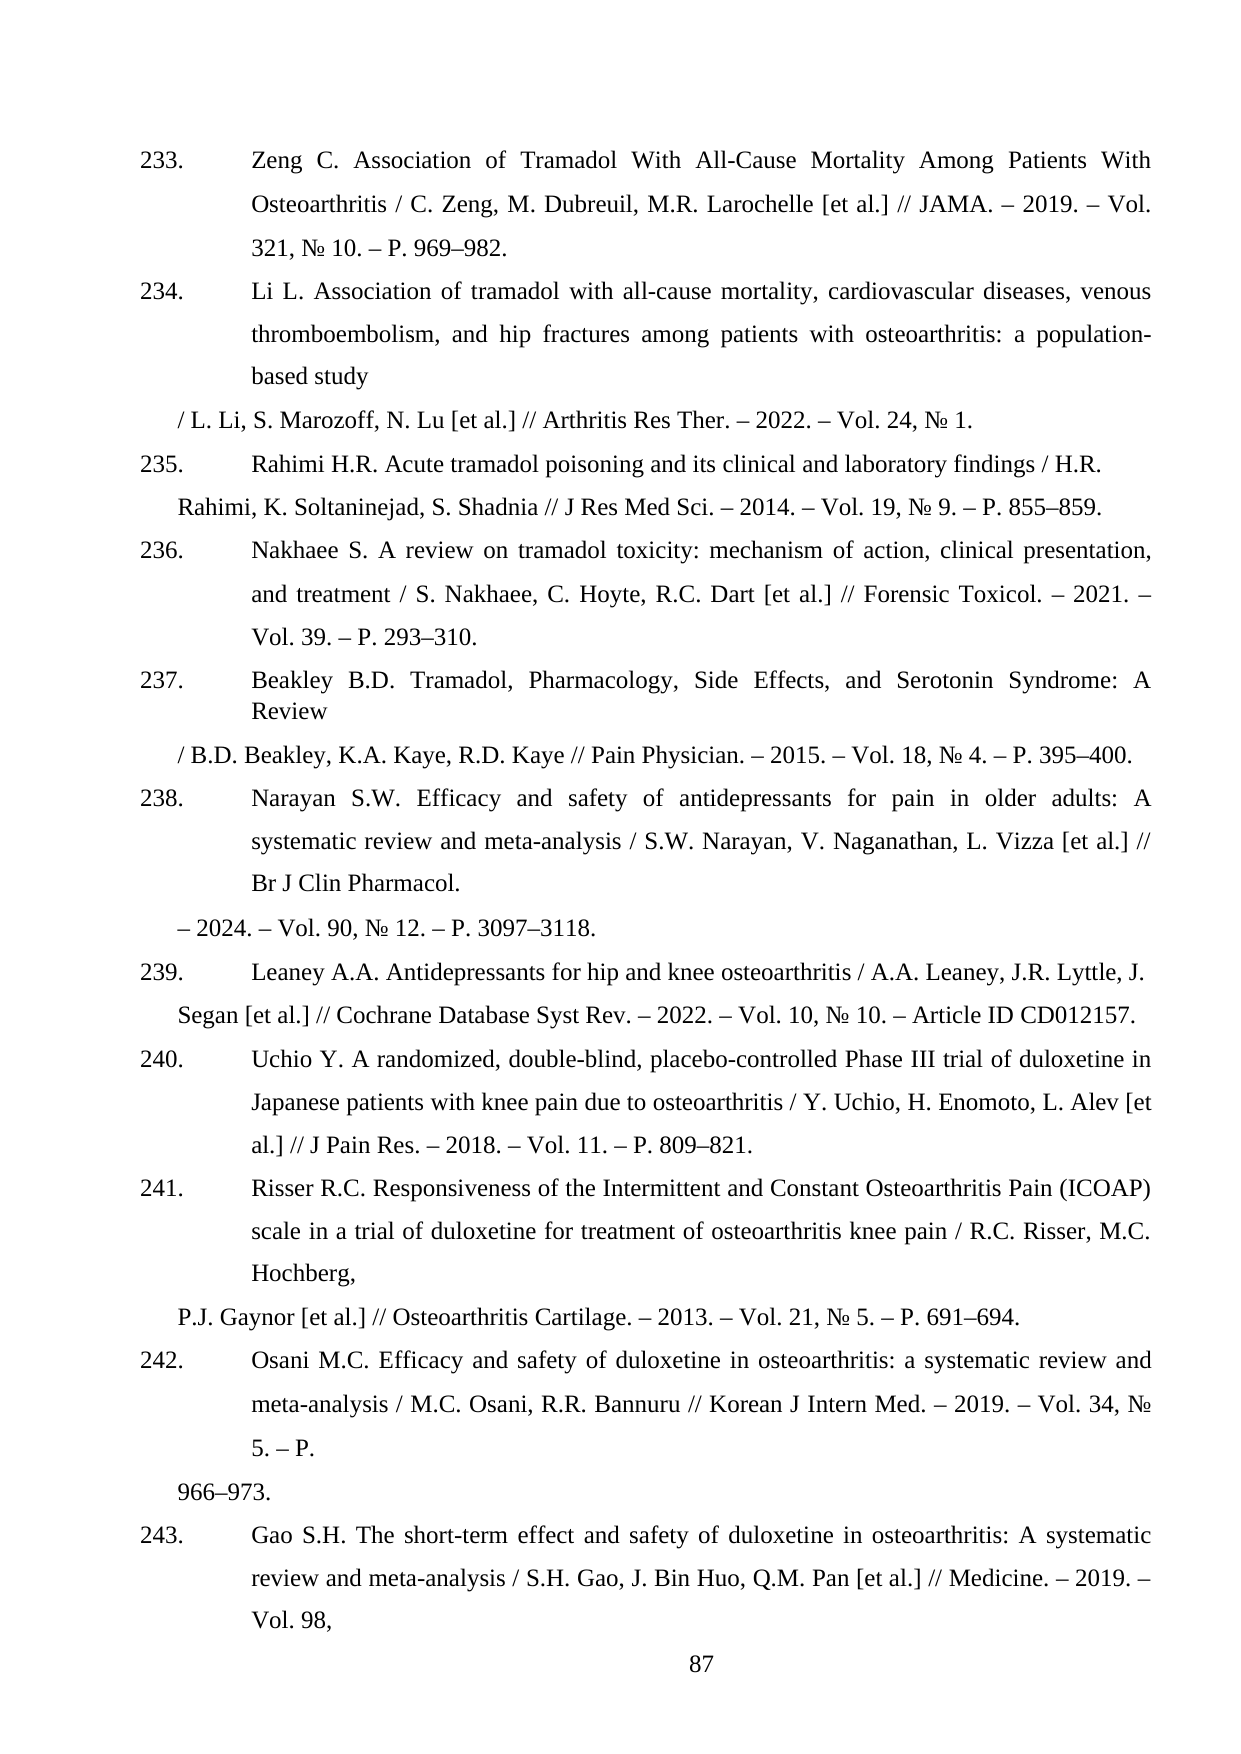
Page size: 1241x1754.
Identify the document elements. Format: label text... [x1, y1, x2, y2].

text P.J. Gaynor [et al.] // Osteoarthritis Cartilage. – 2013. – Vol. 21, № 5. – P. 691–694. [177, 1302, 1153, 1331]
list Gao S.H. The short-term effect and safety of duloxetine in osteoarthritis: A systematic review and meta-analysis / S.H. Gao, J. Bin Huo, Q.M. Pan [et al.] // Medicine. – 2019. – Vol. 98, [140, 1520, 1153, 1634]
text / B.D. Beakley, K.A. Kaye, R.D. Kaye // Pain Physician. – 2015. – Vol. 18, № 4. – P. 395–400. [177, 740, 1153, 769]
list Rahimi H.R. Acute tramadol poisoning and its clinical and laboratory findings / H.R. [140, 449, 1153, 477]
list Risser R.C. Responsiveness of the Intermittent and Constant Osteoarthritis Pain (ICOAP) scale in a trial of duloxetine for treatment of osteoarthritis knee pain / R.C. Risser, M.C. Hochberg, [140, 1173, 1153, 1287]
text / L. Li, S. Marozoff, N. Lu [et al.] // Arthritis Res Ther. – 2022. – Vol. 24, № 1. [177, 405, 1153, 434]
text 966–973. [177, 1477, 1153, 1505]
list Osani M.C. Efficacy and safety of duloxetine in osteoarthritis: a systematic review and meta-analysis / M.C. Osani, R.R. Bannuru // Korean J Intern Med. – 2019. – Vol. 34, № 5. – P. [140, 1346, 1153, 1462]
list Narayan S.W. Efficacy and safety of antidepressants for pain in older adults: A systematic review and meta-analysis / S.W. Narayan, V. Naganathan, L. Vizza [et al.] // Br J Clin Pharmacol. [140, 783, 1153, 897]
text Segan [et al.] // Cochrane Database Syst Rev. – 2022. – Vol. 10, № 10. – Article ID CD012157. [177, 1000, 1153, 1029]
list Uchio Y. A randomized, double-blind, placebo-controlled Phase III trial of duloxetine in Japanese patients with knee pain due to osteoarthritis / Y. Uchio, H. Enomoto, L. Alev [et al.] // J Pain Res. – 2018. – Vol. 11. – P. 809–821. [140, 1044, 1153, 1159]
list Li L. Association of tramadol with all-cause mortality, cardiovascular diseases, venous thromboembolism, and hip fractures among patients with osteoarthritis: a population-based study [140, 276, 1153, 390]
list Zeng C. Association of Tramadol With All-Cause Mortality Among Patients With Osteoarthritis / C. Zeng, M. Dubreuil, M.R. Larochelle [et al.] // JAMA. – 2019. – Vol. 321, № 10. – P. 969–982. [140, 146, 1153, 262]
text Rahimi, K. Soltaninejad, S. Shadnia // J Res Med Sci. – 2014. – Vol. 19, № 9. – P. 855–859. [177, 492, 1153, 521]
list Nakhaee S. A review on tramadol toxicity: mechanism of action, clinical presentation, and treatment / S. Nakhaee, C. Hoyte, R.C. Dart [et al.] // Forensic Toxicol. – 2021. – Vol. 39. – P. 293–310. [140, 536, 1153, 651]
list Beakley B.D. Tramadol, Pharmacology, Side Effects, and Serotonin Syndrome: A Review [140, 665, 1153, 725]
text – 2024. – Vol. 90, № 12. – P. 3097–3118. [177, 913, 1153, 942]
list Leaney A.A. Antidepressants for hip and knee osteoarthritis / A.A. Leaney, J.R. Lyttle, J. [140, 957, 1153, 986]
